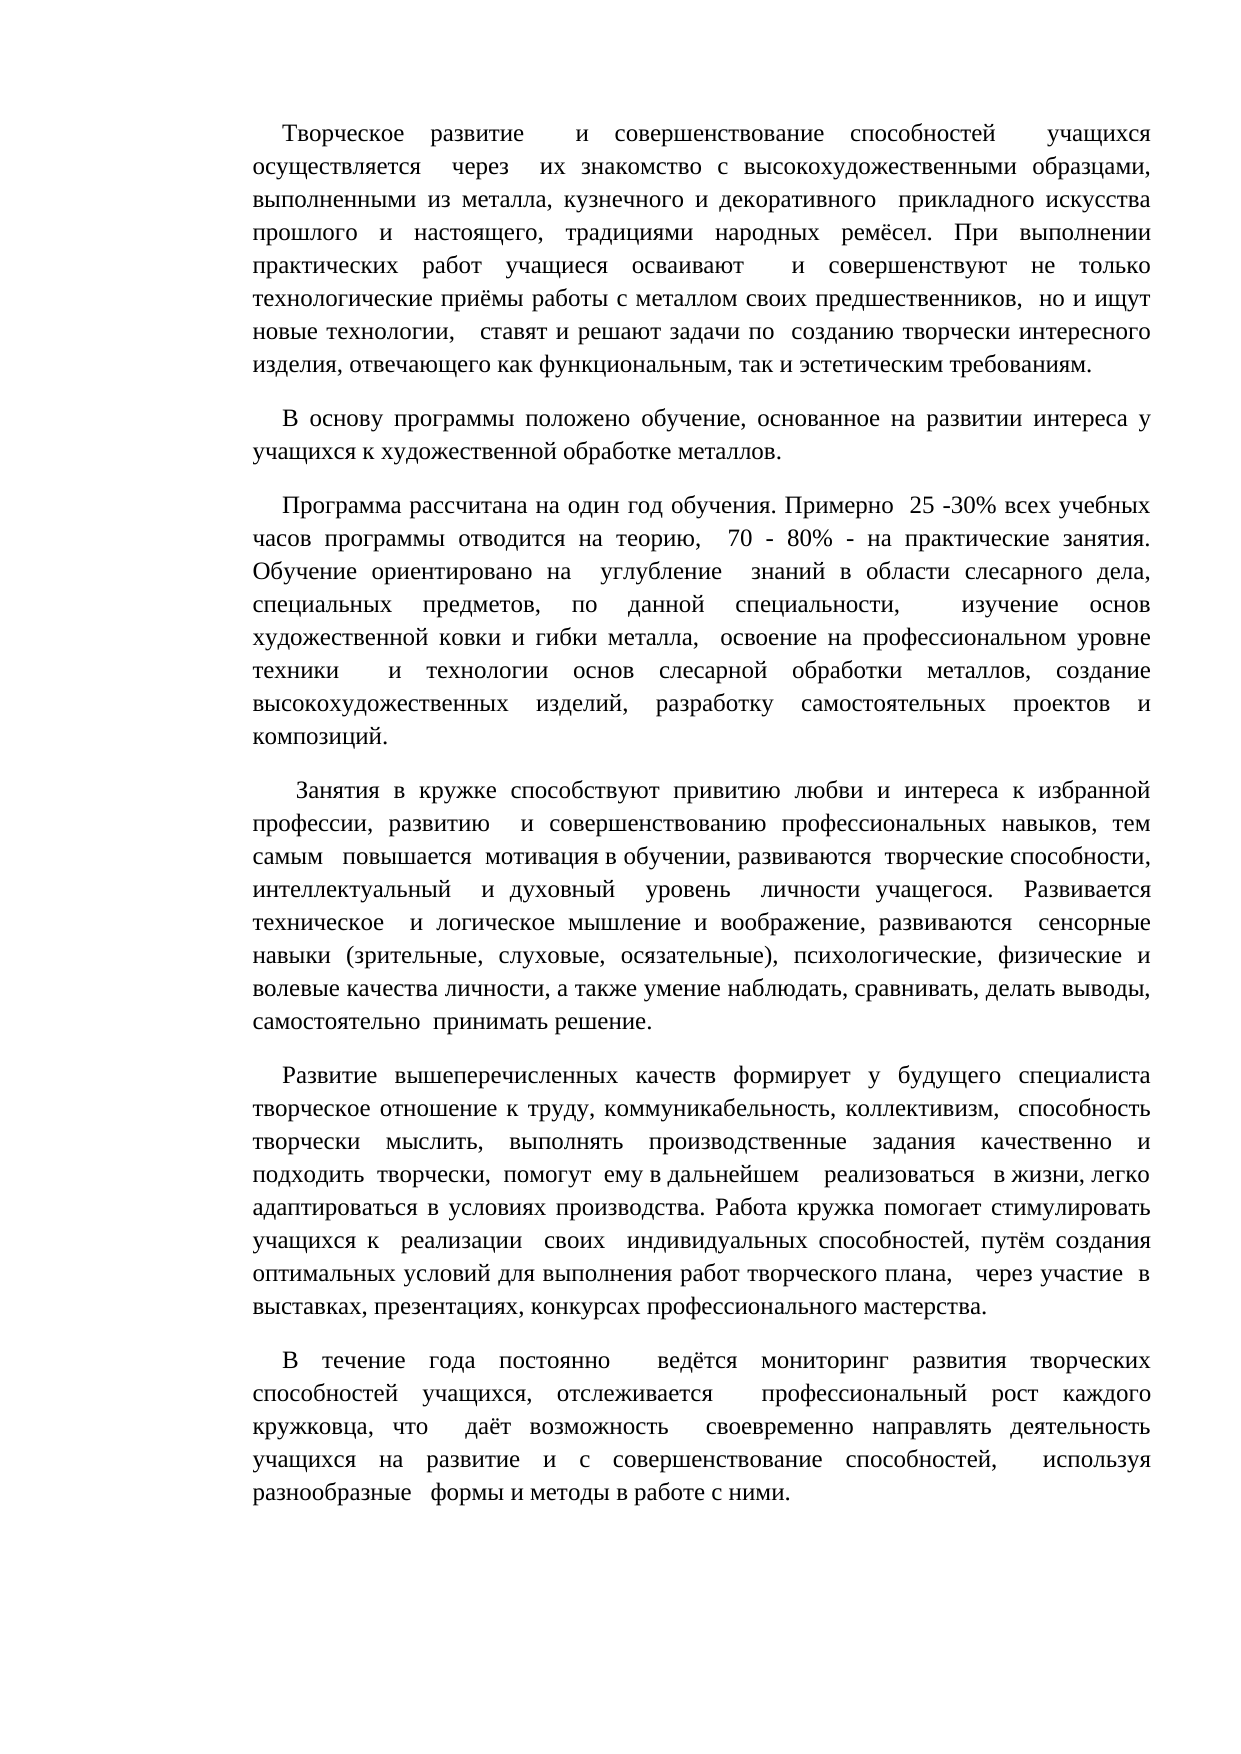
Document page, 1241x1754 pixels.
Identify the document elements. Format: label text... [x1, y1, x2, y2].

text Развитие вышеперечисленных качеств формирует у будущего специалиста творческое отношение к труду, коммуникабельность, коллективизм, способность творчески мыслить, выполнять производственные задания качественно и подходить творчески, помогут ему в дальнейшем реализоваться в жизни, легко адаптироваться в условиях производства. Работа кружка помогает стимулировать учащихся к реализации своих индивидуальных способностей, путём создания оптимальных условий для выполнения работ творческого плана, через участие в выставках, презентациях, конкурсах профессионального мастерства. [252, 1060, 1152, 1320]
text Программа рассчитана на один год обучения. Примерно 25 -30% всех учебных часов программы отводится на теорию, 70 - 80% - на практические занятия. Обучение ориентировано на углубление знаний в области слесарного дела, специальных предметов, по данной специальности, изучение основ художественной ковки и гибки металла, освоение на профессиональном уровне техники и технологии основ слесарной обработки металлов, создание высокохудожественных изделий, разработку самостоятельных проектов и композиций. [252, 490, 1152, 750]
text Творческое развитие и совершенствование способностей учащихся осуществляется через их знакомство с высокохудожественными образцами, выполненными из металла, кузнечного и декоративного прикладного искусства прошлого и настоящего, традициями народных ремёсел. При выполнении практических работ учащиеся осваивают и совершенствуют не только технологические приёмы работы с металлом своих предшественников, но и ищут новые технологии, ставят и решают задачи по созданию творчески интересного изделия, отвечающего как функциональным, так и эстетическим требованиям. [252, 118, 1152, 378]
text Занятия в кружке способствуют привитию любви и интереса к избранной профессии, развитию и совершенствованию профессиональных навыков, тем самым повышается мотивация в обучении, развиваются творческие способности, интеллектуальный и духовный уровень личности учащегося. Развивается техническое и логическое мышление и воображение, развиваются сенсорные навыки (зрительные, слуховые, осязательные), психологические, физические и волевые качества личности, а также умение наблюдать, сравнивать, делать выводы, самостоятельно принимать решение. [252, 775, 1152, 1035]
text В основу программы положено обучение, основанное на развитии интереса у учащихся к художественной обработке металлов. [252, 403, 1152, 465]
text В течение года постоянно ведётся мониторинг развития творческих способностей учащихся, отслеживается профессиональный рост каждого кружковца, что даёт возможность своевременно направлять деятельность учащихся на развитие и с совершенствование способностей, используя разнообразные формы и методы в работе с ними. [252, 1345, 1152, 1506]
